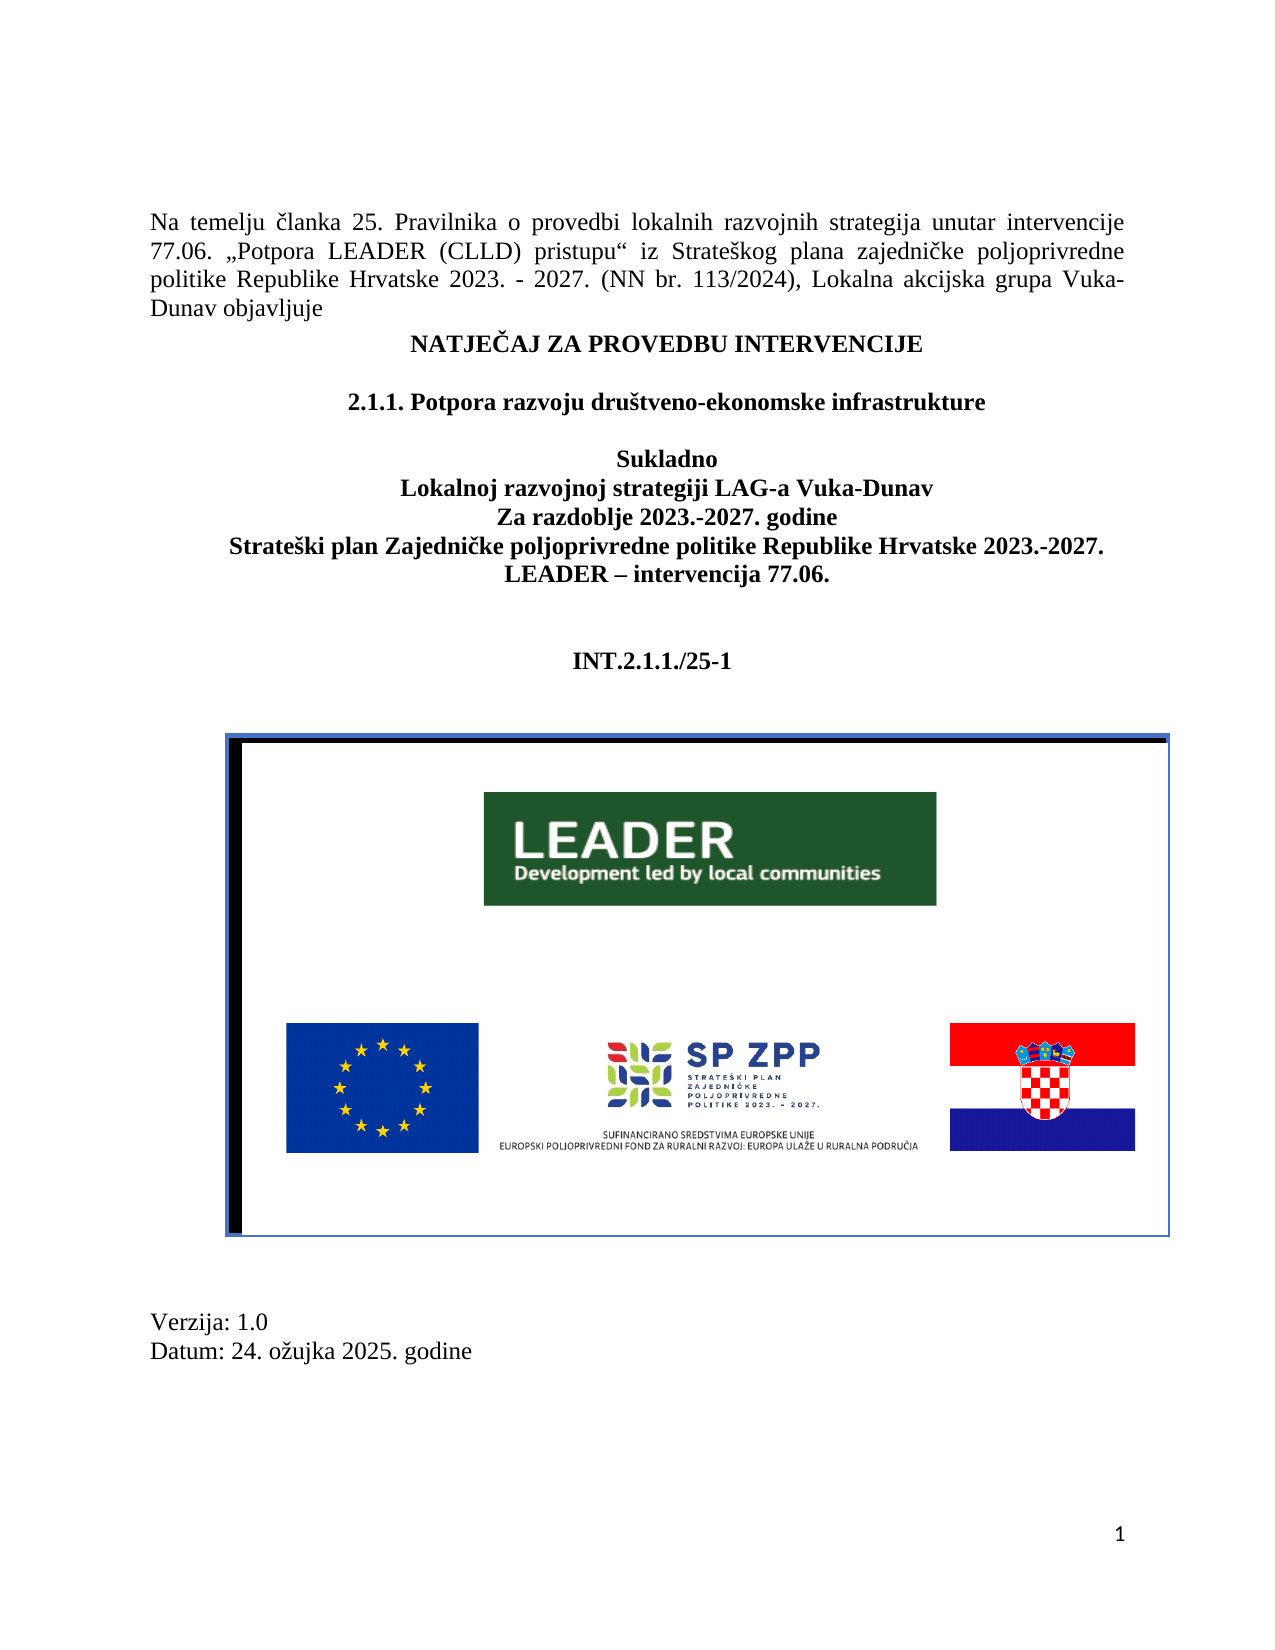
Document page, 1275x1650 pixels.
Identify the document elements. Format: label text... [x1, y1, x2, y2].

text INT.2.1.1./25-1 [150, 646, 1154, 674]
picture [483, 792, 941, 907]
text Strateški plan Zajedničke poljoprivredne politike Republike Hrvatske 2023.-2027. [150, 531, 1184, 559]
text NATJEČAJ ZA PROVEDBU INTERVENCIJE [150, 329, 1184, 358]
text LEADER – intervencija 77.06. [150, 559, 1184, 588]
text Sukladno [150, 444, 1184, 473]
text Datum: 24. ožujka 2025. godine [150, 1336, 1154, 1364]
text Za razdoblje 2023.-2027. godine [150, 502, 1184, 531]
text Verzija: 1.0 [150, 1307, 1154, 1336]
text Na temelju članka 25. Pravilnika o provedbi lokalnih razvojnih strategija unutar intervencije 77.06. „Potpora LEADER (CLLD) pristupu“ iz Strateškog plana zajedničke poljoprivredne politike Republike Hrvatske 2023. - 2027. (NN br. 113/2024), Lokalna akcijska grupa Vuka-Dunav objavljuje [150, 207, 1125, 322]
text 2.1.1. Potpora razvoju društveno-ekonomske infrastrukture [150, 387, 1184, 416]
text Lokalnoj razvojnoj strategiji LAG-a Vuka-Dunav [150, 473, 1184, 502]
